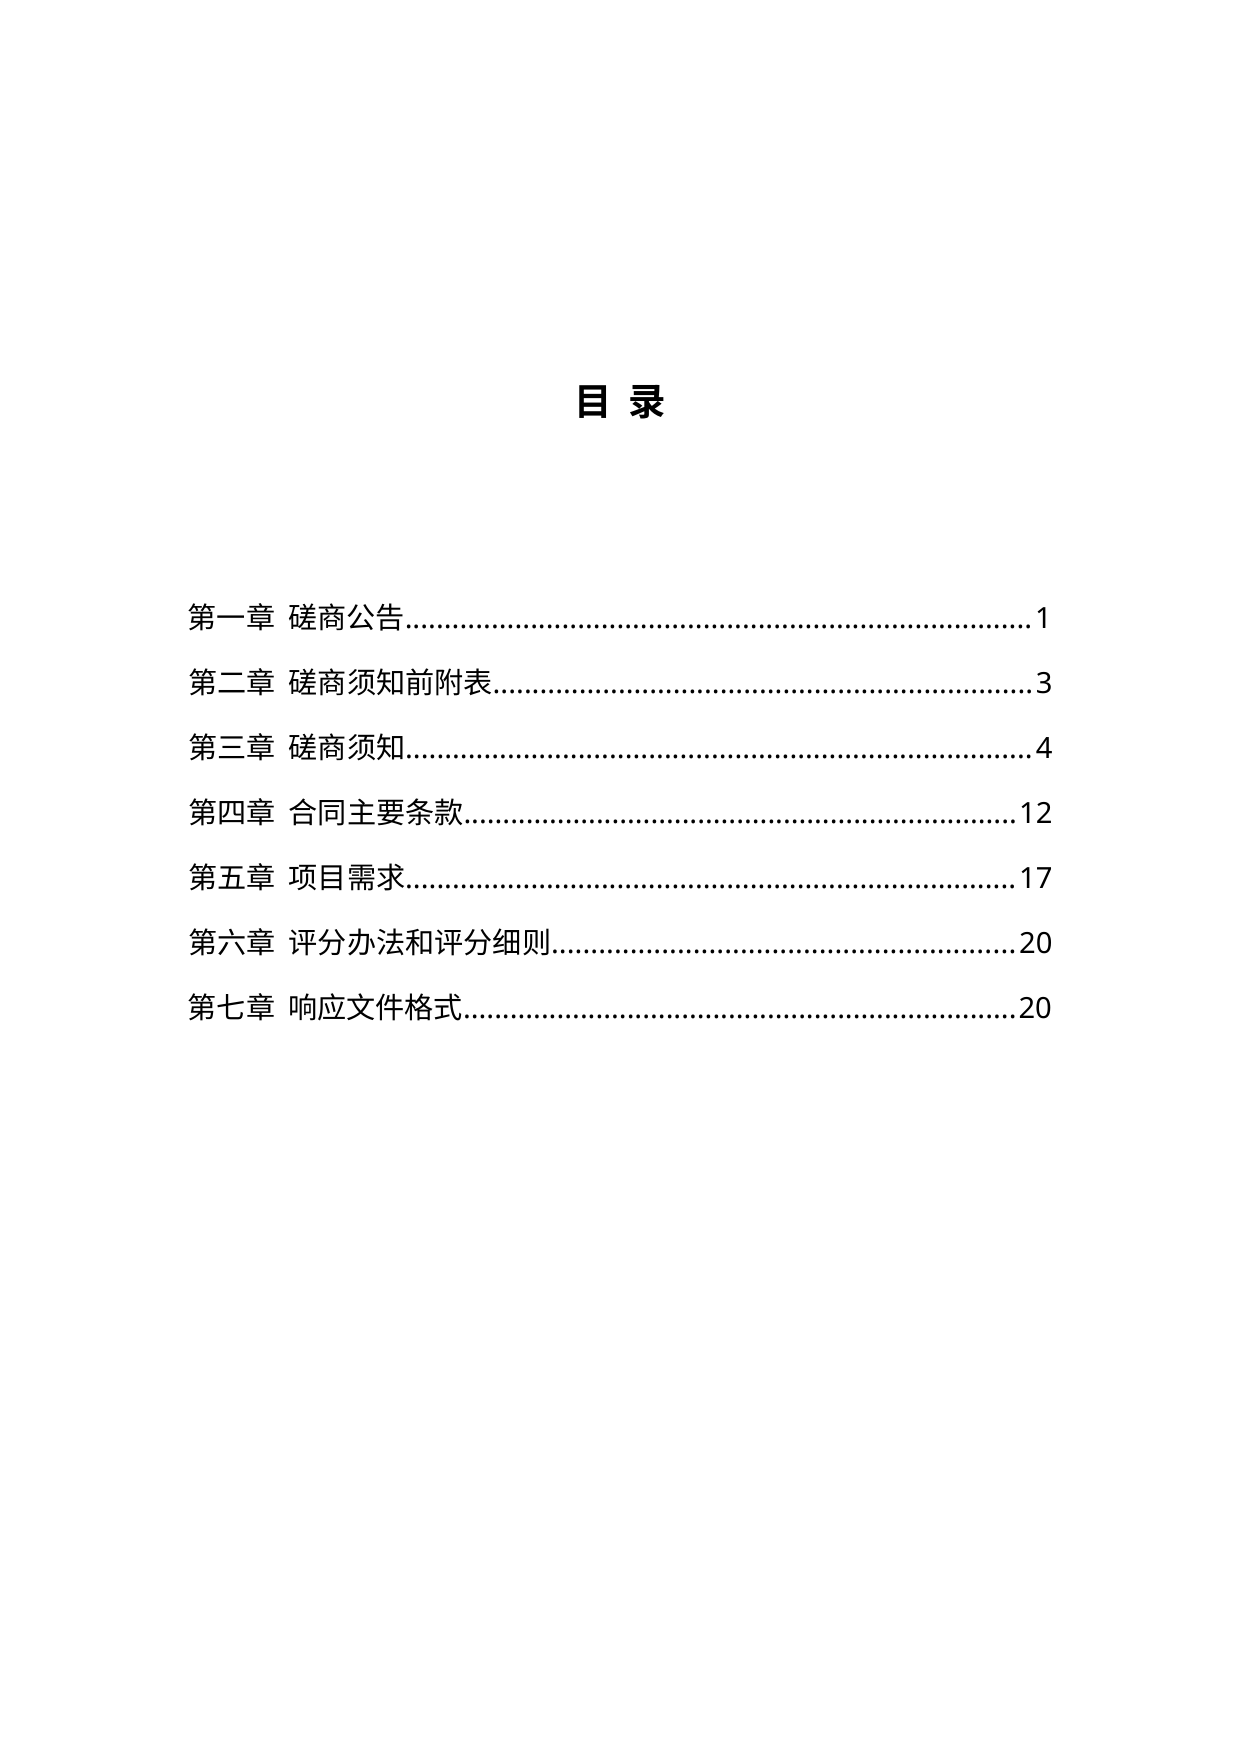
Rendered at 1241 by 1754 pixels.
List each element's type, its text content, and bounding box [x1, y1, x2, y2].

text 目 录 [187, 366, 1053, 431]
